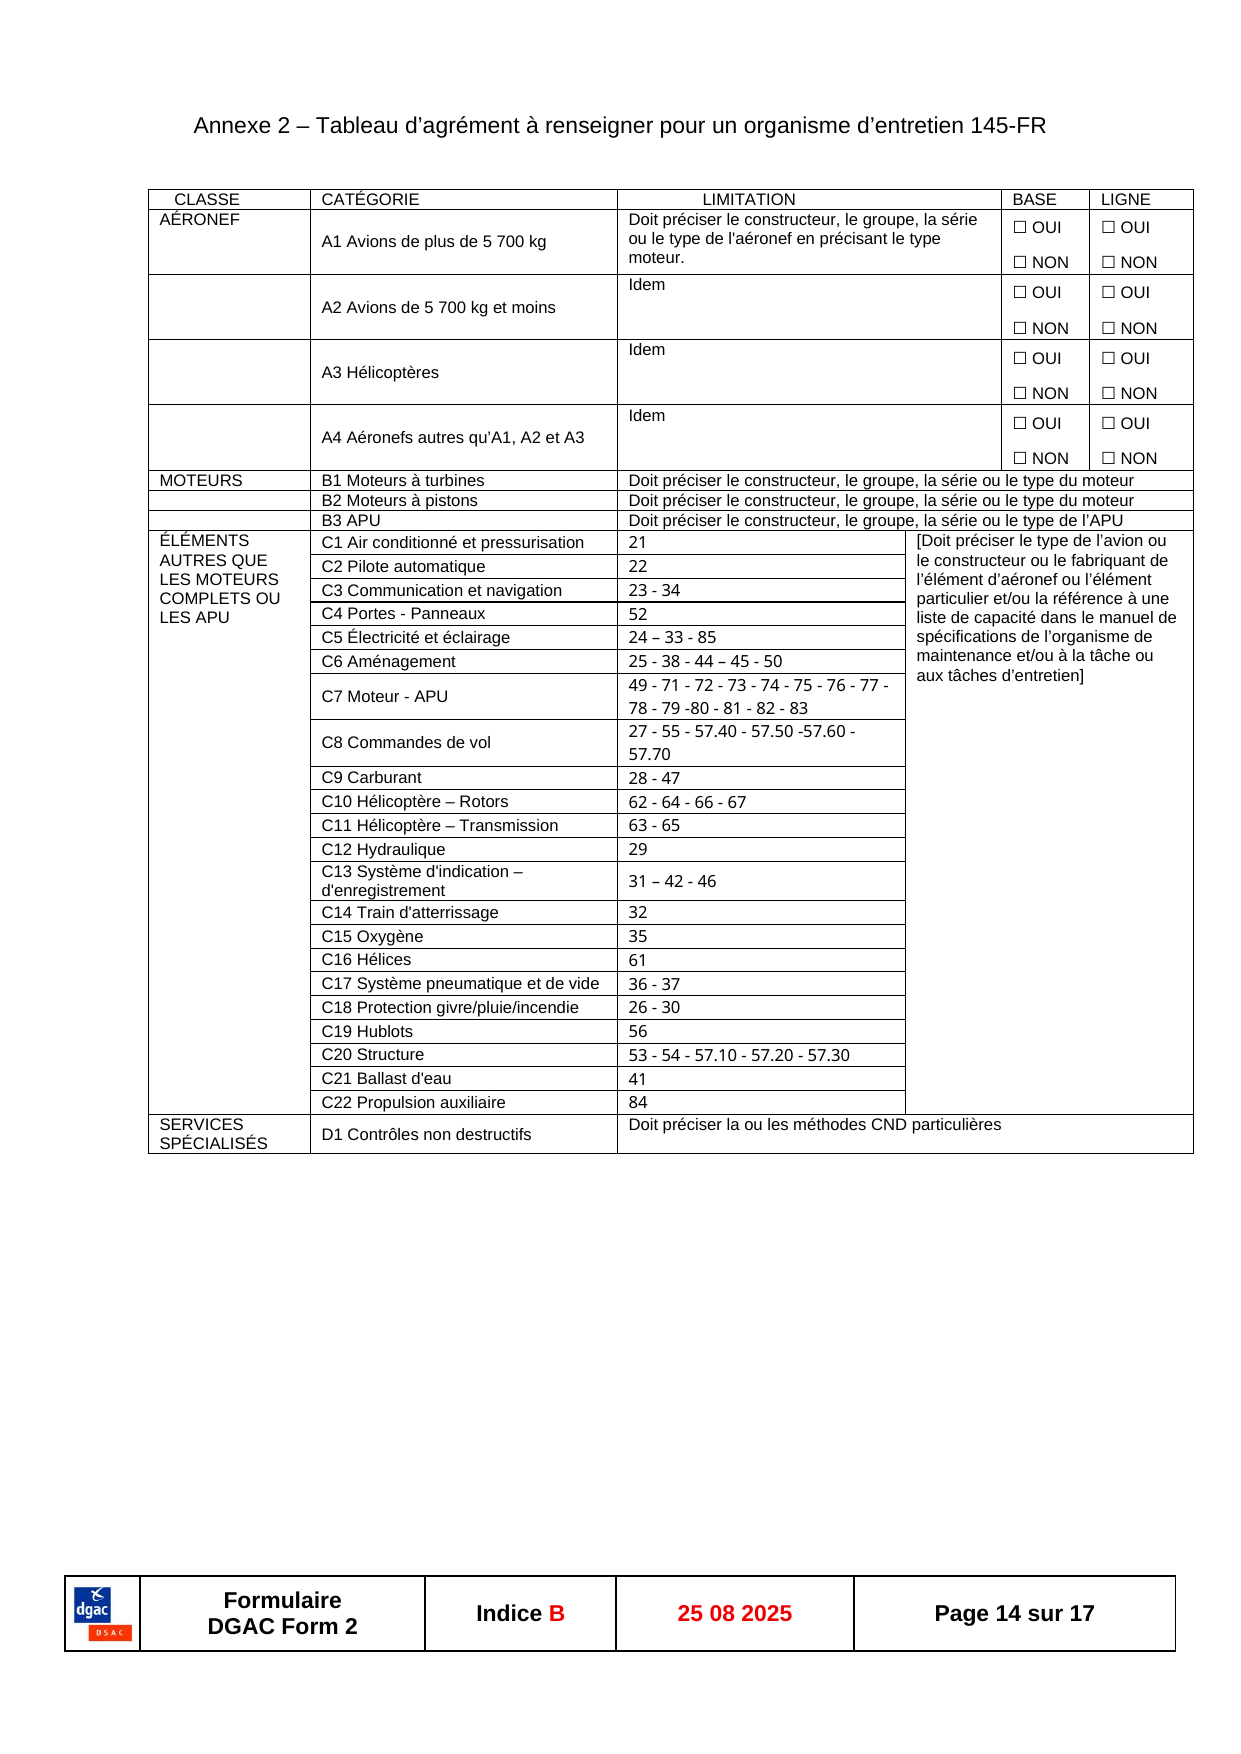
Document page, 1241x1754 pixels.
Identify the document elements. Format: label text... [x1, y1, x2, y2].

table_cell ☐ OUI ☐ NON [1090, 210, 1193, 274]
table_cell C22 Propulsion auxiliaire [311, 1091, 617, 1114]
table_cell Idem [618, 340, 1001, 404]
table_cell B2 Moteurs à pistons [311, 491, 617, 510]
table_cell A3 Hélicoptères [311, 340, 617, 404]
table_cell [149, 275, 310, 339]
table_cell C14 Train d'atterrissage [311, 901, 617, 924]
table_cell A4 Aéronefs autres qu’A1, A2 et A3 [311, 405, 617, 469]
table_cell C16 Hélices [311, 949, 617, 971]
table_header CATÉGORIE [311, 190, 617, 209]
table_header BASE [1002, 190, 1089, 209]
table_cell C4 Portes - Panneaux [311, 603, 617, 625]
table_cell ÉLÉMENTS AUTRES QUE LES MOTEURS COMPLETS OU LES APU [149, 531, 310, 1114]
table_cell C13 Système d'indication – d'enregistrement [311, 862, 617, 900]
table_cell C2 Pilote automatique [311, 555, 617, 578]
table_cell 84 [618, 1091, 905, 1114]
table_cell C8 Commandes de vol [311, 720, 617, 766]
table_cell 53 - 54 - 57.10 - 57.20 - 57.30 [618, 1044, 905, 1066]
table_cell C20 Structure [311, 1044, 617, 1066]
table_cell 22 [618, 555, 905, 578]
table_cell 52 [618, 603, 905, 625]
table_cell B3 APU [311, 511, 617, 530]
table_cell 27 - 55 - 57.40 - 57.50 -57.60 - 57.70 [618, 720, 905, 766]
table_cell D1 Contrôles non destructifs [311, 1115, 617, 1153]
table_cell 29 [618, 838, 905, 861]
table_cell 23 - 34 [618, 579, 905, 601]
table_header LIGNE [1090, 190, 1193, 209]
table_cell [149, 340, 310, 404]
table_cell Doit préciser le constructeur, le groupe, la série ou le type du moteur [618, 471, 1193, 490]
table_cell ☐ OUI ☐ NON [1002, 210, 1089, 274]
table_cell 56 [618, 1020, 905, 1042]
table_cell C17 Système pneumatique et de vide [311, 972, 617, 995]
table_cell 26 - 30 [618, 996, 905, 1019]
text Annexe 2 – Tableau d’agrément à renseigner pour un organisme d’entretien 145-FR [148, 112, 1093, 138]
table_cell 24 – 33 - 85 [618, 626, 905, 649]
table_cell C18 Protection givre/pluie/incendie [311, 996, 617, 1019]
table_cell Doit préciser la ou les méthodes CND particulières [618, 1115, 1193, 1153]
table_cell 41 [618, 1067, 905, 1090]
table_cell ☐ OUI ☐ NON [1002, 405, 1089, 469]
table_header LIMITATION [618, 190, 1001, 209]
table_cell C9 Carburant [311, 767, 617, 789]
table_cell ☐ OUI ☐ NON [1090, 340, 1193, 404]
table_cell A2 Avions de 5 700 kg et moins [311, 275, 617, 339]
table_cell C21 Ballast d'eau [311, 1067, 617, 1090]
table_cell [Doit préciser le type de l’avion ou le constructeur ou le fabriquant de l’élément d’aéronef ou l’élément particulier et/ou la référence à une liste de capacité dans le manuel de spécifications de l’organisme de maintenance et/ou à la tâche ou aux tâches d’entretien] [906, 531, 1193, 1114]
table_cell 21 [618, 531, 905, 554]
table_cell ☐ OUI ☐ NON [1002, 275, 1089, 339]
table_cell 61 [618, 949, 905, 971]
table_cell A1 Avions de plus de 5 700 kg [311, 210, 617, 274]
table_cell ☐ OUI ☐ NON [1002, 340, 1089, 404]
table_cell MOTEURS [149, 471, 310, 490]
table_cell [149, 491, 310, 510]
table_cell 28 - 47 [618, 767, 905, 789]
table_cell C15 Oxygène [311, 925, 617, 947]
table_cell C11 Hélicoptère – Transmission [311, 814, 617, 837]
table_cell B1 Moteurs à turbines [311, 471, 617, 490]
table_cell 31 – 42 - 46 [618, 862, 905, 900]
picture [72, 1585, 133, 1642]
table_cell C1 Air conditionné et pressurisation [311, 531, 617, 554]
table_cell C3 Communication et navigation [311, 579, 617, 601]
table_cell 35 [618, 925, 905, 947]
table_cell ☐ OUI ☐ NON [1090, 275, 1193, 339]
table_cell 36 - 37 [618, 972, 905, 995]
table_cell 63 - 65 [618, 814, 905, 837]
table_cell 49 - 71 - 72 - 73 - 74 - 75 - 76 - 77 - 78 - 79 -80 - 81 - 82 - 83 [618, 674, 905, 719]
table_cell 62 - 64 - 66 - 67 [618, 790, 905, 813]
table_cell C5 Électricité et éclairage [311, 626, 617, 649]
table_cell C6 Aménagement [311, 650, 617, 673]
table_cell 25 - 38 - 44 – 45 - 50 [618, 650, 905, 673]
table_cell [149, 511, 310, 530]
table_cell SERVICES SPÉCIALISÉS [149, 1115, 310, 1153]
table_header CLASSE [149, 190, 310, 209]
table_cell C7 Moteur - APU [311, 674, 617, 719]
table_cell Doit préciser le constructeur, le groupe, la série ou le type de l'aéronef en précisant le type moteur. [618, 210, 1001, 274]
table_cell [149, 405, 310, 469]
table_cell 32 [618, 901, 905, 924]
table_cell Doit préciser le constructeur, le groupe, la série ou le type de l’APU [618, 511, 1193, 530]
table_cell C12 Hydraulique [311, 838, 617, 861]
table_cell Idem [618, 405, 1001, 469]
table_cell ☐ OUI ☐ NON [1090, 405, 1193, 469]
table_cell AÉRONEF [149, 210, 310, 274]
table_cell C19 Hublots [311, 1020, 617, 1042]
table_cell Doit préciser le constructeur, le groupe, la série ou le type du moteur [618, 491, 1193, 510]
table_cell C10 Hélicoptère – Rotors [311, 790, 617, 813]
table_cell Idem [618, 275, 1001, 339]
